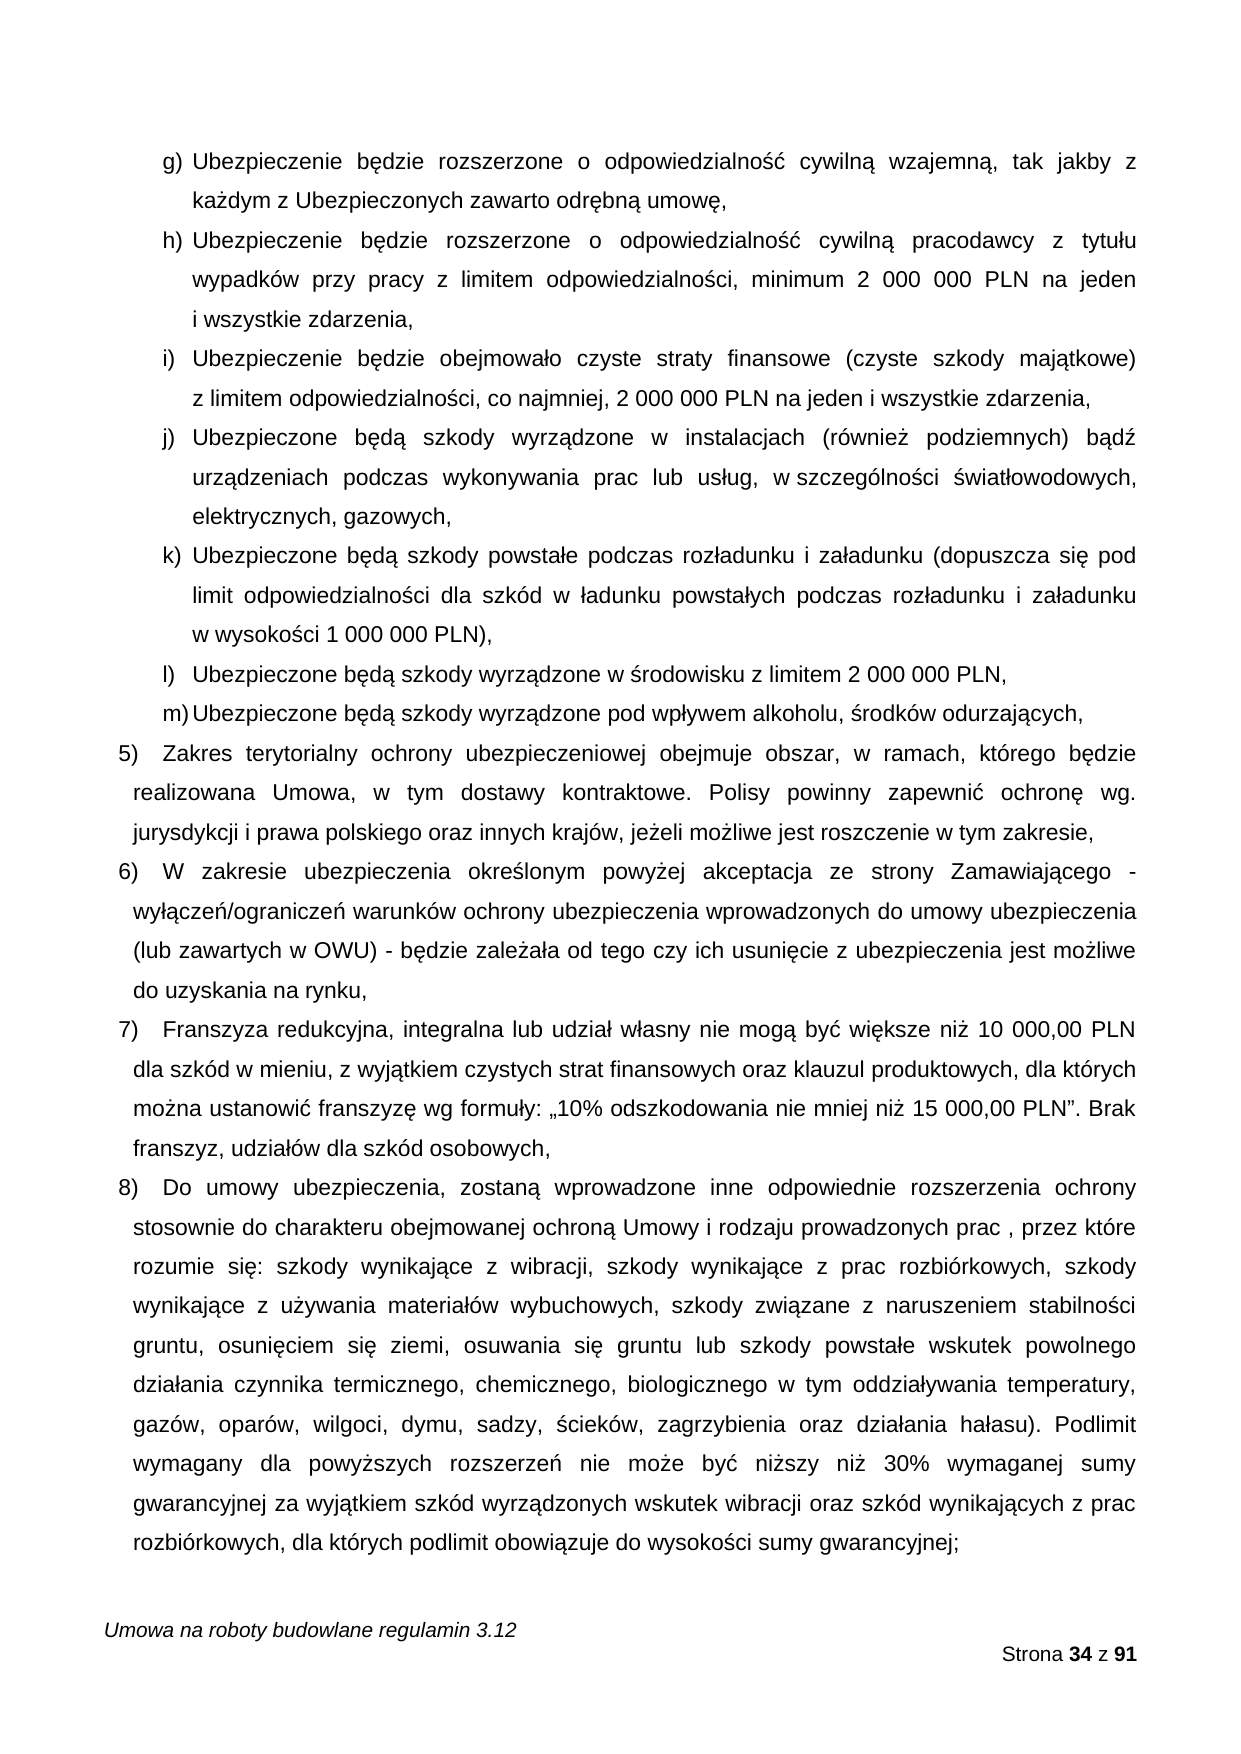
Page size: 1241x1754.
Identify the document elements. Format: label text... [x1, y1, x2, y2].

list W zakresie ubezpieczenia określonym powyżej akceptacja ze strony Zamawiającego - wyłączeń/ograniczeń warunków ochrony ubezpieczenia wprowadzonych do umowy ubezpieczenia (lub zawartych w OWU) - będzie zależała od tego czy ich usunięcie z ubezpieczenia jest możliwe do uzyskania na rynku, [118, 858, 1137, 1003]
list Zakres terytorialny ochrony ubezpieczeniowej obejmuje obszar, w ramach, którego będzie realizowana Umowa, w tym dostawy kontraktowe. Polisy powinny zapewnić ochronę wg. jurysdykcji i prawa polskiego oraz innych krajów, jeżeli możliwe jest roszczenie w tym zakresie, [118, 740, 1137, 845]
list Ubezpieczenie będzie rozszerzone o odpowiedzialność cywilną pracodawcy z tytułu wypadków przy pracy z limitem odpowiedzialności, minimum 2 000 000 PLN na jeden i wszystkie zdarzenia, [162, 227, 1137, 332]
list Ubezpieczone będą szkody wyrządzone w instalacjach (również podziemnych) bądź urządzeniach podczas wykonywania prac lub usług, w szczególności światłowodowych, elektrycznych, gazowych, [162, 424, 1137, 529]
list Ubezpieczone będą szkody wyrządzone pod wpływem alkoholu, środków odurzających, [162, 700, 1137, 727]
list Ubezpieczenie będzie obejmowało czyste straty finansowe (czyste szkody majątkowe) z limitem odpowiedzialności, co najmniej, 2 000 000 PLN na jeden i wszystkie zdarzenia, [162, 345, 1137, 411]
list Ubezpieczone będą szkody wyrządzone w środowisku z limitem 2 000 000 PLN, [162, 661, 1137, 687]
list Do umowy ubezpieczenia, zostaną wprowadzone inne odpowiednie rozszerzenia ochrony stosownie do charakteru obejmowanej ochroną Umowy i rodzaju prowadzonych prac , przez które rozumie się: szkody wynikające z wibracji, szkody wynikające z prac rozbiórkowych, szkody wynikające z używania materiałów wybuchowych, szkody związane z naruszeniem stabilności gruntu, osunięciem się ziemi, osuwania się gruntu lub szkody powstałe wskutek powolnego działania czynnika termicznego, chemicznego, biologicznego w tym oddziaływania temperatury, gazów, oparów, wilgoci, dymu, sadzy, ścieków, zagrzybienia oraz działania hałasu). Podlimit wymagany dla powyższych rozszerzeń nie może być niższy niż 30% wymaganej sumy gwarancyjnej za wyjątkiem szkód wyrządzonych wskutek wibracji oraz szkód wynikających z prac rozbiórkowych, dla których podlimit obowiązuje do wysokości sumy gwarancyjnej; [118, 1174, 1137, 1556]
list Ubezpieczone będą szkody powstałe podczas rozładunku i załadunku (dopuszcza się pod limit odpowiedzialności dla szkód w ładunku powstałych podczas rozładunku i załadunku w wysokości 1 000 000 PLN), [162, 542, 1137, 648]
list Franszyza redukcyjna, integralna lub udział własny nie mogą być większe niż 10 000,00 PLN dla szkód w mieniu, z wyjątkiem czystych strat finansowych oraz klauzul produktowych, dla których można ustanowić franszyzę wg formuły: „10% odszkodowania nie mniej niż 15 000,00 PLN”. Brak franszyz, udziałów dla szkód osobowych, [118, 1016, 1137, 1161]
list Ubezpieczenie będzie rozszerzone o odpowiedzialność cywilną wzajemną, tak jakby z każdym z Ubezpieczonych zawarto odrębną umowę, [162, 148, 1137, 213]
